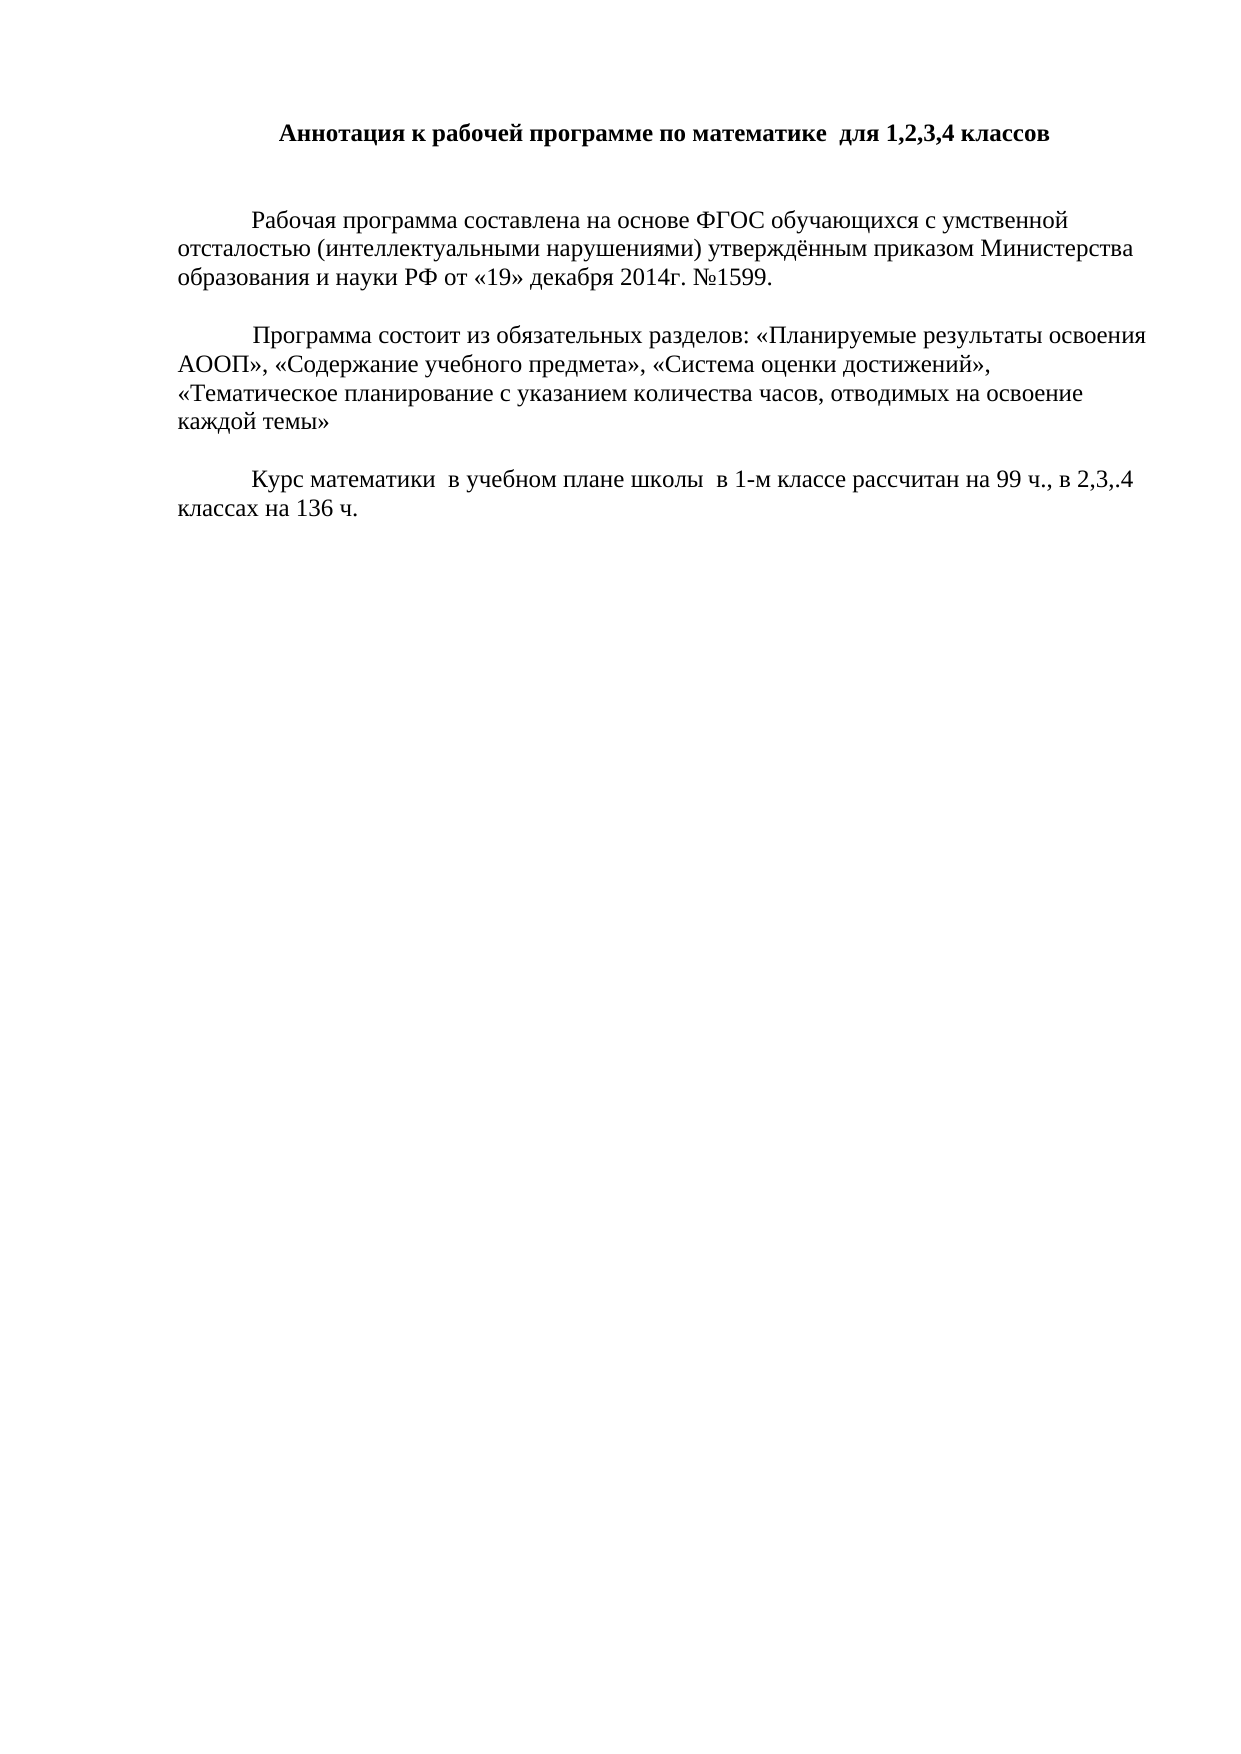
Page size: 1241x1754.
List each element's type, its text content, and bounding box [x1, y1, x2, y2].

text Программа состоит из обязательных разделов: «Планируемые результаты освоения АООП», «Содержание учебного предмета», «Система оценки достижений», «Тематическое планирование с указанием количества часов, отводимых на освоение каждой темы» [177, 320, 1152, 435]
text Рабочая программа составлена на основе ФГОС обучающихся с умственной отсталостью (интеллектуальными нарушениями) утверждённым приказом Министерства образования и науки РФ от «19» декабря 2014г. №1599. [177, 205, 1152, 291]
text Курс математики в учебном плане школы в 1-м классе рассчитан на 99 ч., в 2,3,.4 классах на 136 ч. [177, 464, 1152, 522]
text Аннотация к рабочей программе по математике для 1,2,3,4 классов [177, 118, 1152, 147]
